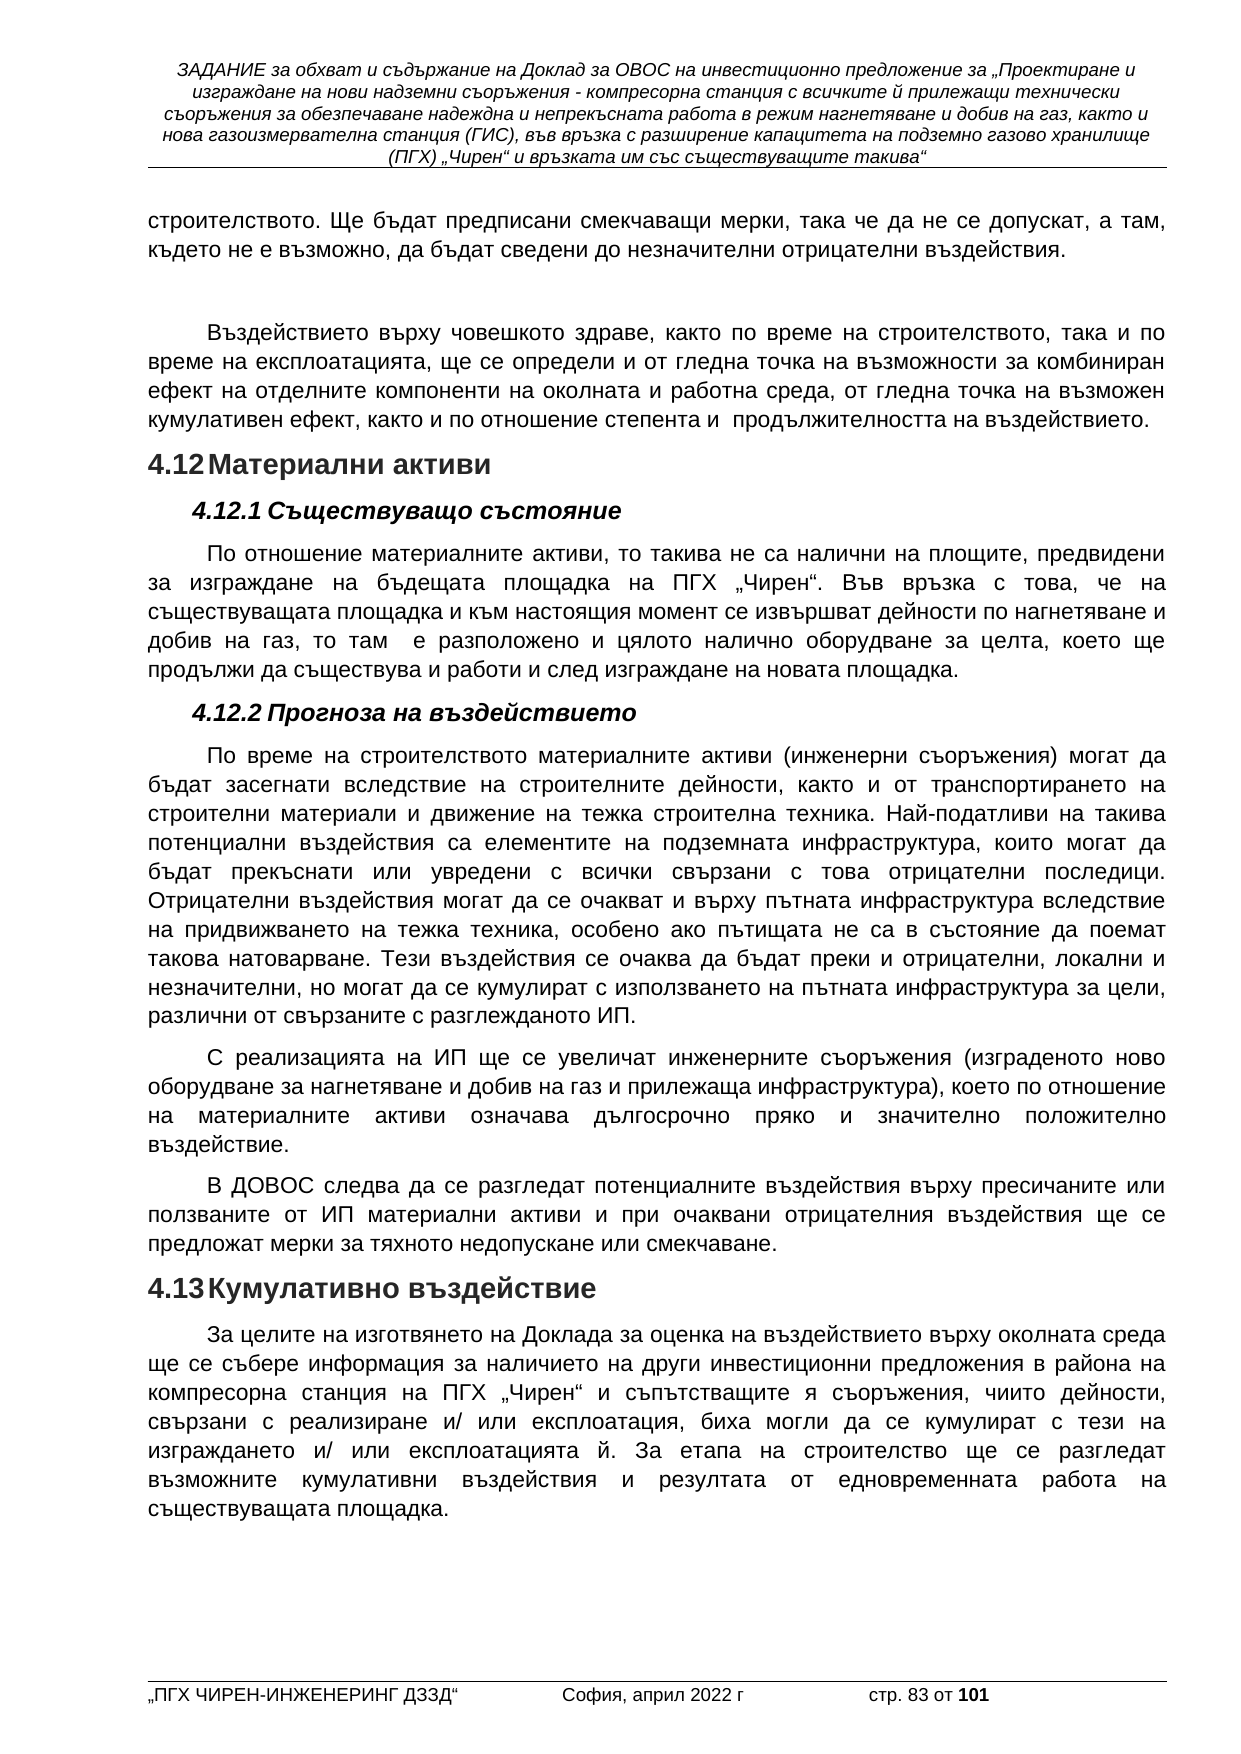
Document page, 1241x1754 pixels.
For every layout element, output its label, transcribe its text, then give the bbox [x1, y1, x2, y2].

text По отношение материалните активи, то такива не са налични на площите, предвидени за изграждане на бъдещата площадка на ПГХ „Чирен“. Във връзка с това, че на съществуващата площадка и към настоящия момент се извършват дейности по нагнетяване и добив на газ, то там е разположено и цялото налично оборудване за целта, което ще продължи да съществува и работи и след изграждане на новата площадка. [148, 540, 1167, 683]
subtitle Кумулативно въздействие [148, 1272, 1167, 1305]
text С реализацията на ИП ще се увеличат инженерните съоръжения (изграденото ново оборудване за нагнетяване и добив на газ и прилежаща инфраструктура), което по отношение на материалните активи означава дългосрочно пряко и значително положително въздействие. [148, 1044, 1167, 1157]
text За целите на изготвянето на Доклада за оценка на въздействието върху околната среда ще се събере информация за наличието на други инвестиционни предложения в района на компресорна станция на ПГХ „Чирен“ и съпътстващите я съоръжения, чиито дейности, свързани с реализиране и/ или експлоатация, биха могли да се кумулират с тези на изграждането и/ или експлоатацията й. За етапа на строителство ще се разгледат възможните кумулативни въздействия и резултата от едновременната работа на съществуващата площадка. [148, 1321, 1167, 1521]
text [148, 207, 1167, 262]
text Въздействието върху човешкото здраве, както по време на строителството, така и по време на експлоатацията, ще се определи и от гледна точка на възможности за комбиниран ефект на отделните компоненти на околната и работна среда, от гледна точка на възможен кумулативен ефект, както и по отношение степента и продължителността на въздействието. [148, 319, 1167, 432]
text В ДОВОС следва да се разгледат потенциалните въздействия върху пресичаните или ползваните от ИП материални активи и при очаквани отрицателния въздействия ще се предложат мерки за тяхното недопускане или смекчаване. [148, 1172, 1167, 1256]
subtitle Съществуващо състояние [192, 496, 1167, 525]
text По време на строителството материалните активи (инженерни съоръжения) могат да бъдат засегнати вследствие на строителните дейности, както и от транспортирането на строителни материали и движение на тежка строителна техника. Най-податливи на такива потенциални въздействия са елементите на подземната инфраструктура, които могат да бъдат прекъснати или увредени с всички свързани с това отрицателни последици. Отрицателни въздействия могат да се очакват и върху пътната инфраструктура вследствие на придвижването на тежка техника, особено ако пътищата не са в състояние да поемат такова натоварване. Тези въздействия се очаква да бъдат преки и отрицателни, локални и незначителни, но могат да се кумулират с използването на пътната инфраструктура за цели, различни от свързаните с разглежданото ИП. [148, 742, 1167, 1029]
subtitle Материални активи [148, 447, 1167, 481]
subtitle Прогноза на въздействието [192, 698, 1167, 726]
